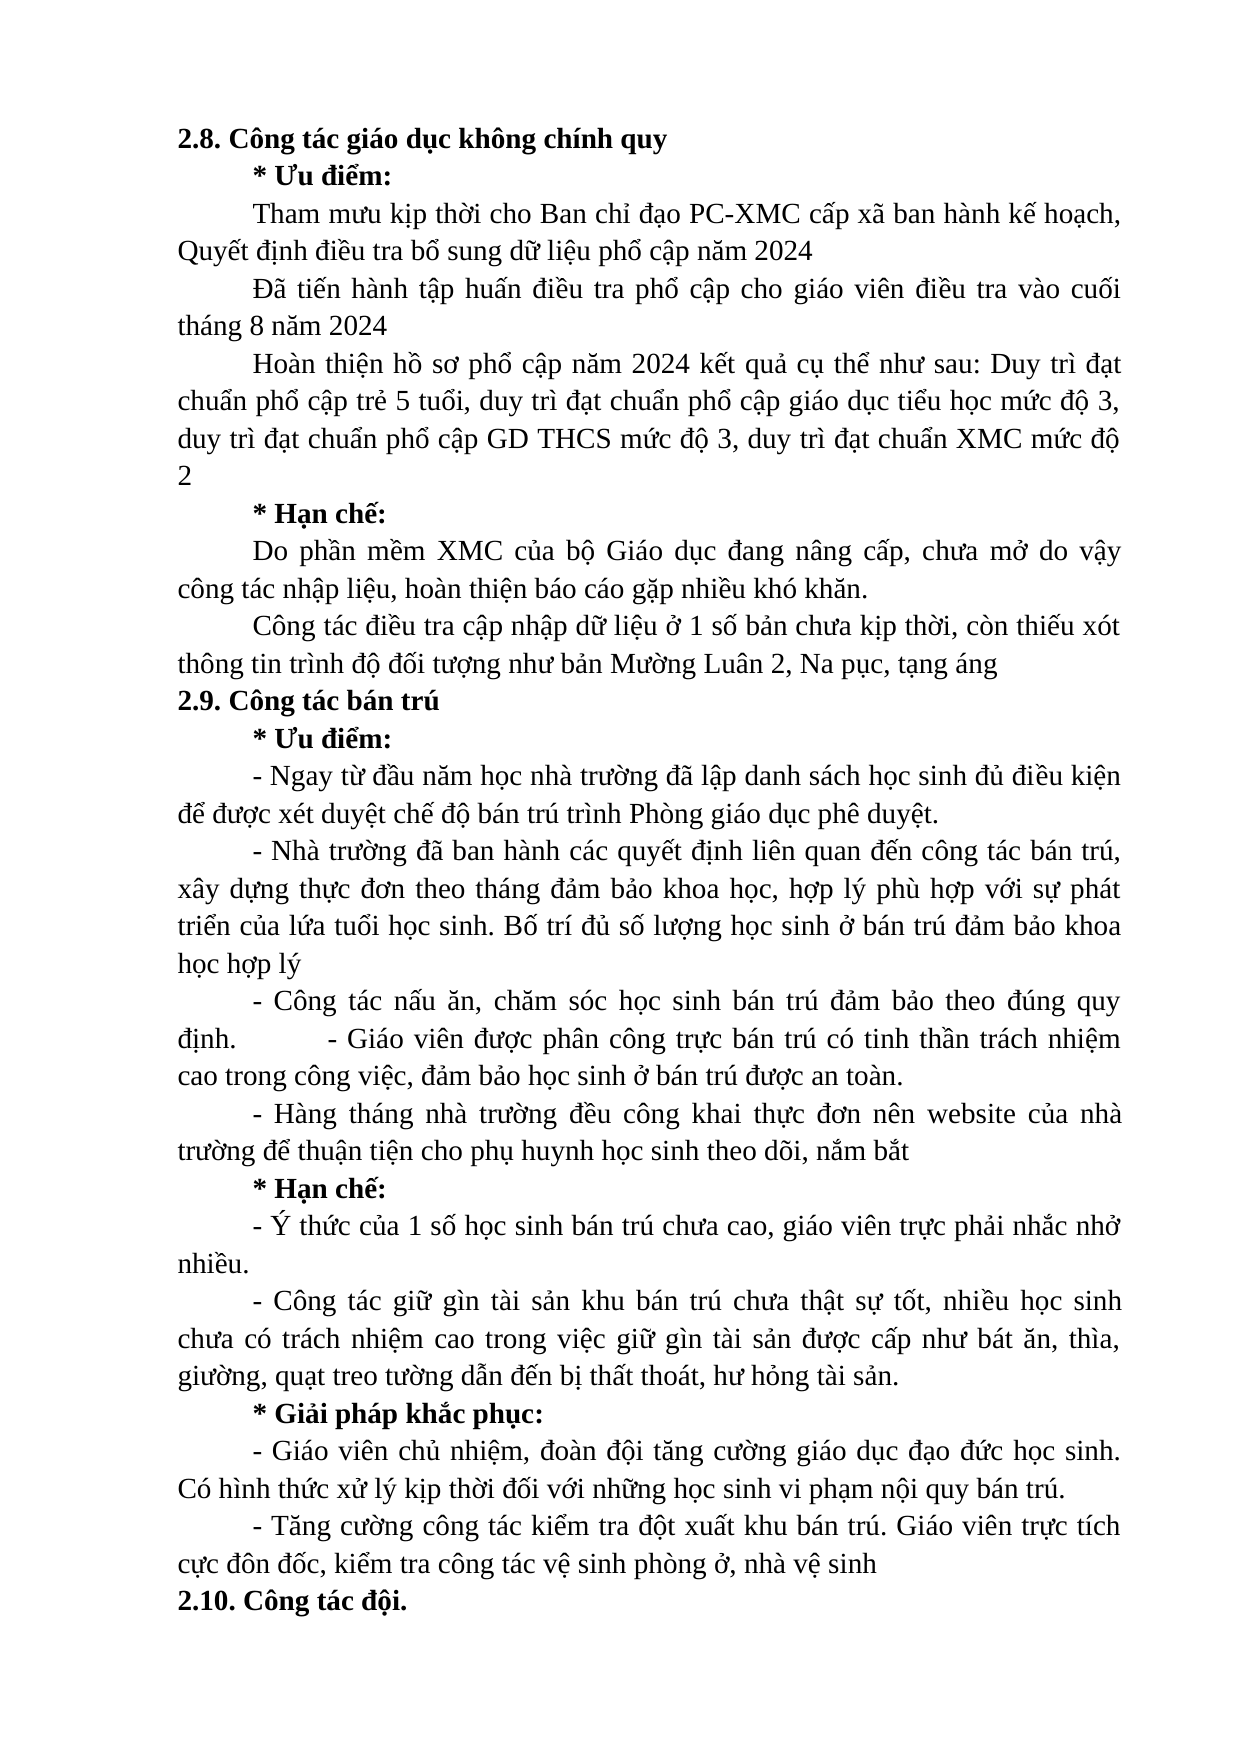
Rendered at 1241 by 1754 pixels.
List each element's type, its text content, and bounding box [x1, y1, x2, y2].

text * Ưu điểm: [177, 718, 1122, 756]
text - Ý thức của 1 số học sinh bán trú chưa cao, giáo viên trực phải nhắc nhở nhiều. [177, 1206, 1122, 1281]
text 2.8. Công tác giáo dục không chính quy [177, 118, 1122, 156]
text - Công tác nấu ăn, chăm sóc học sinh bán trú đảm bảo theo đúng quy định. - Giáo viên được phân công trực bán trú có tinh thần trách nhiệm cao trong công việc, đảm bảo học sinh ở bán trú được an toàn. [177, 981, 1122, 1093]
text - Hàng tháng nhà trường đều công khai thực đơn nên website của nhà trường để thuận tiện cho phụ huynh học sinh theo dõi, nắm bắt [177, 1093, 1122, 1168]
text Đã tiến hành tập huấn điều tra phổ cập cho giáo viên điều tra vào cuối tháng 8 năm 2024 [177, 268, 1122, 343]
text * Hạn chế: [177, 493, 1122, 531]
text * Ưu điểm: [177, 156, 1122, 193]
text Công tác điều tra cập nhập dữ liệu ở 1 số bản chưa kịp thời, còn thiếu xót thông tin trình độ đối tượng như bản Mường Luân 2, Na pục, tạng áng [177, 606, 1122, 681]
text * Hạn chế: [177, 1168, 1122, 1206]
text Hoàn thiện hồ sơ phổ cập năm 2024 kết quả cụ thể như sau: Duy trì đạt chuẩn phổ cập trẻ 5 tuổi, duy trì đạt chuẩn phổ cập giáo dục tiểu học mức độ 3, duy trì đạt chuẩn phổ cập GD THCS mức độ 3, duy trì đạt chuẩn XMC mức độ 2 [177, 343, 1122, 493]
text - Giáo viên chủ nhiệm, đoàn đội tăng cường giáo dục đạo đức học sinh. Có hình thức xử lý kịp thời đối với những học sinh vi phạm nội quy bán trú. [177, 1431, 1122, 1506]
text - Công tác giữ gìn tài sản khu bán trú chưa thật sự tốt, nhiều học sinh chưa có trách nhiệm cao trong việc giữ gìn tài sản được cấp như bát ăn, thìa, giường, quạt treo tường dẫn đến bị thất thoát, hư hỏng tài sản. [177, 1281, 1122, 1393]
text - Ngay từ đầu năm học nhà trường đã lập danh sách học sinh đủ điều kiện để được xét duyệt chế độ bán trú trình Phòng giáo dục phê duyệt. [177, 756, 1122, 831]
text * Giải pháp khắc phục: [177, 1393, 1122, 1431]
text Do phần mềm XMC của bộ Giáo dục đang nâng cấp, chưa mở do vậy công tác nhập liệu, hoàn thiện báo cáo gặp nhiều khó khăn. [177, 531, 1122, 606]
text Tham mưu kịp thời cho Ban chỉ đạo PC-XMC cấp xã ban hành kế hoạch, Quyết định điều tra bổ sung dữ liệu phổ cập năm 2024 [177, 193, 1122, 268]
text - Nhà trường đã ban hành các quyết định liên quan đến công tác bán trú, xây dựng thực đơn theo tháng đảm bảo khoa học, hợp lý phù hợp với sự phát triển của lứa tuổi học sinh. Bố trí đủ số lượng học sinh ở bán trú đảm bảo khoa học hợp lý [177, 831, 1122, 981]
text 2.9. Công tác bán trú [177, 681, 1122, 718]
text - Tăng cường công tác kiểm tra đột xuất khu bán trú. Giáo viên trực tích cực đôn đốc, kiểm tra công tác vệ sinh phòng ở, nhà vệ sinh [177, 1506, 1122, 1581]
text 2.10. Công tác đội. [177, 1581, 1122, 1618]
